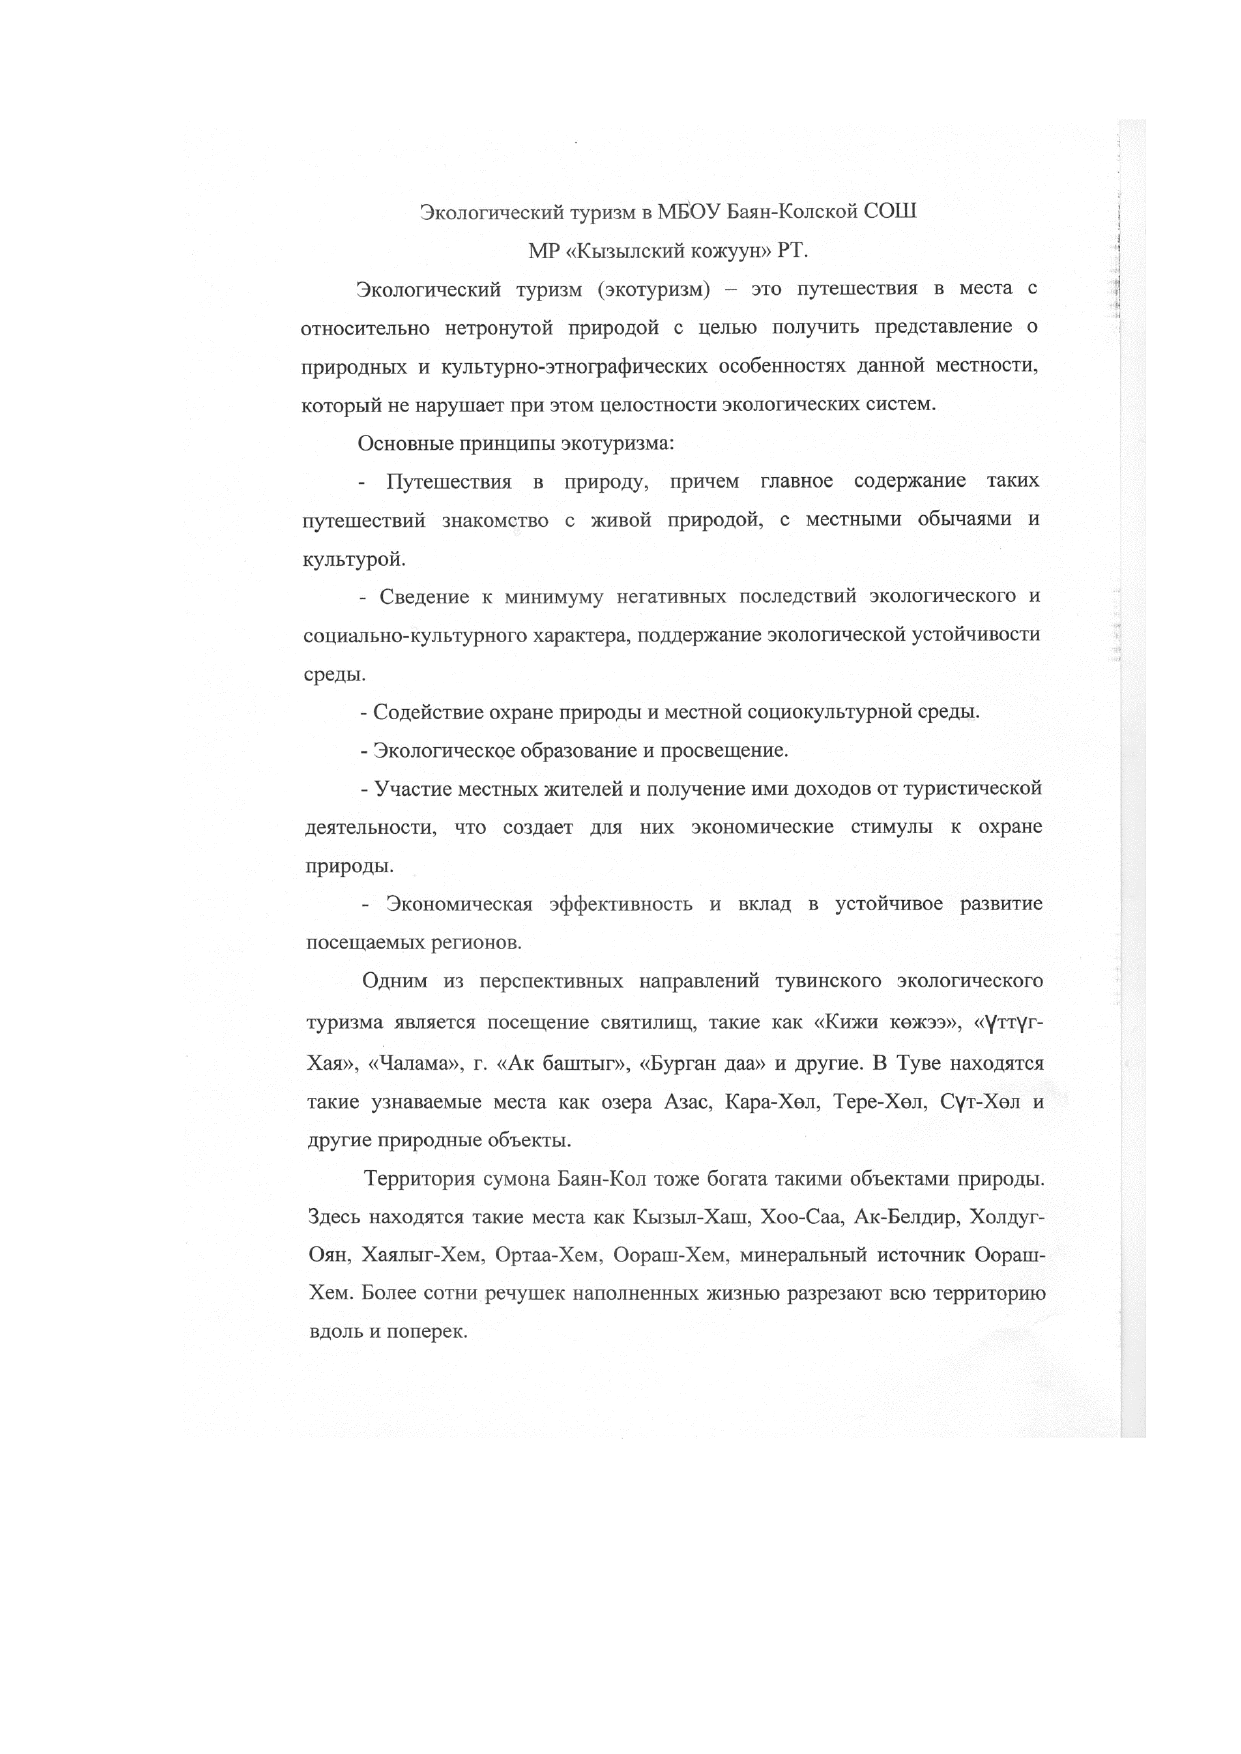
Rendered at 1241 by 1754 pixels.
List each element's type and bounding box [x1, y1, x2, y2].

picture [177, 118, 1152, 1459]
